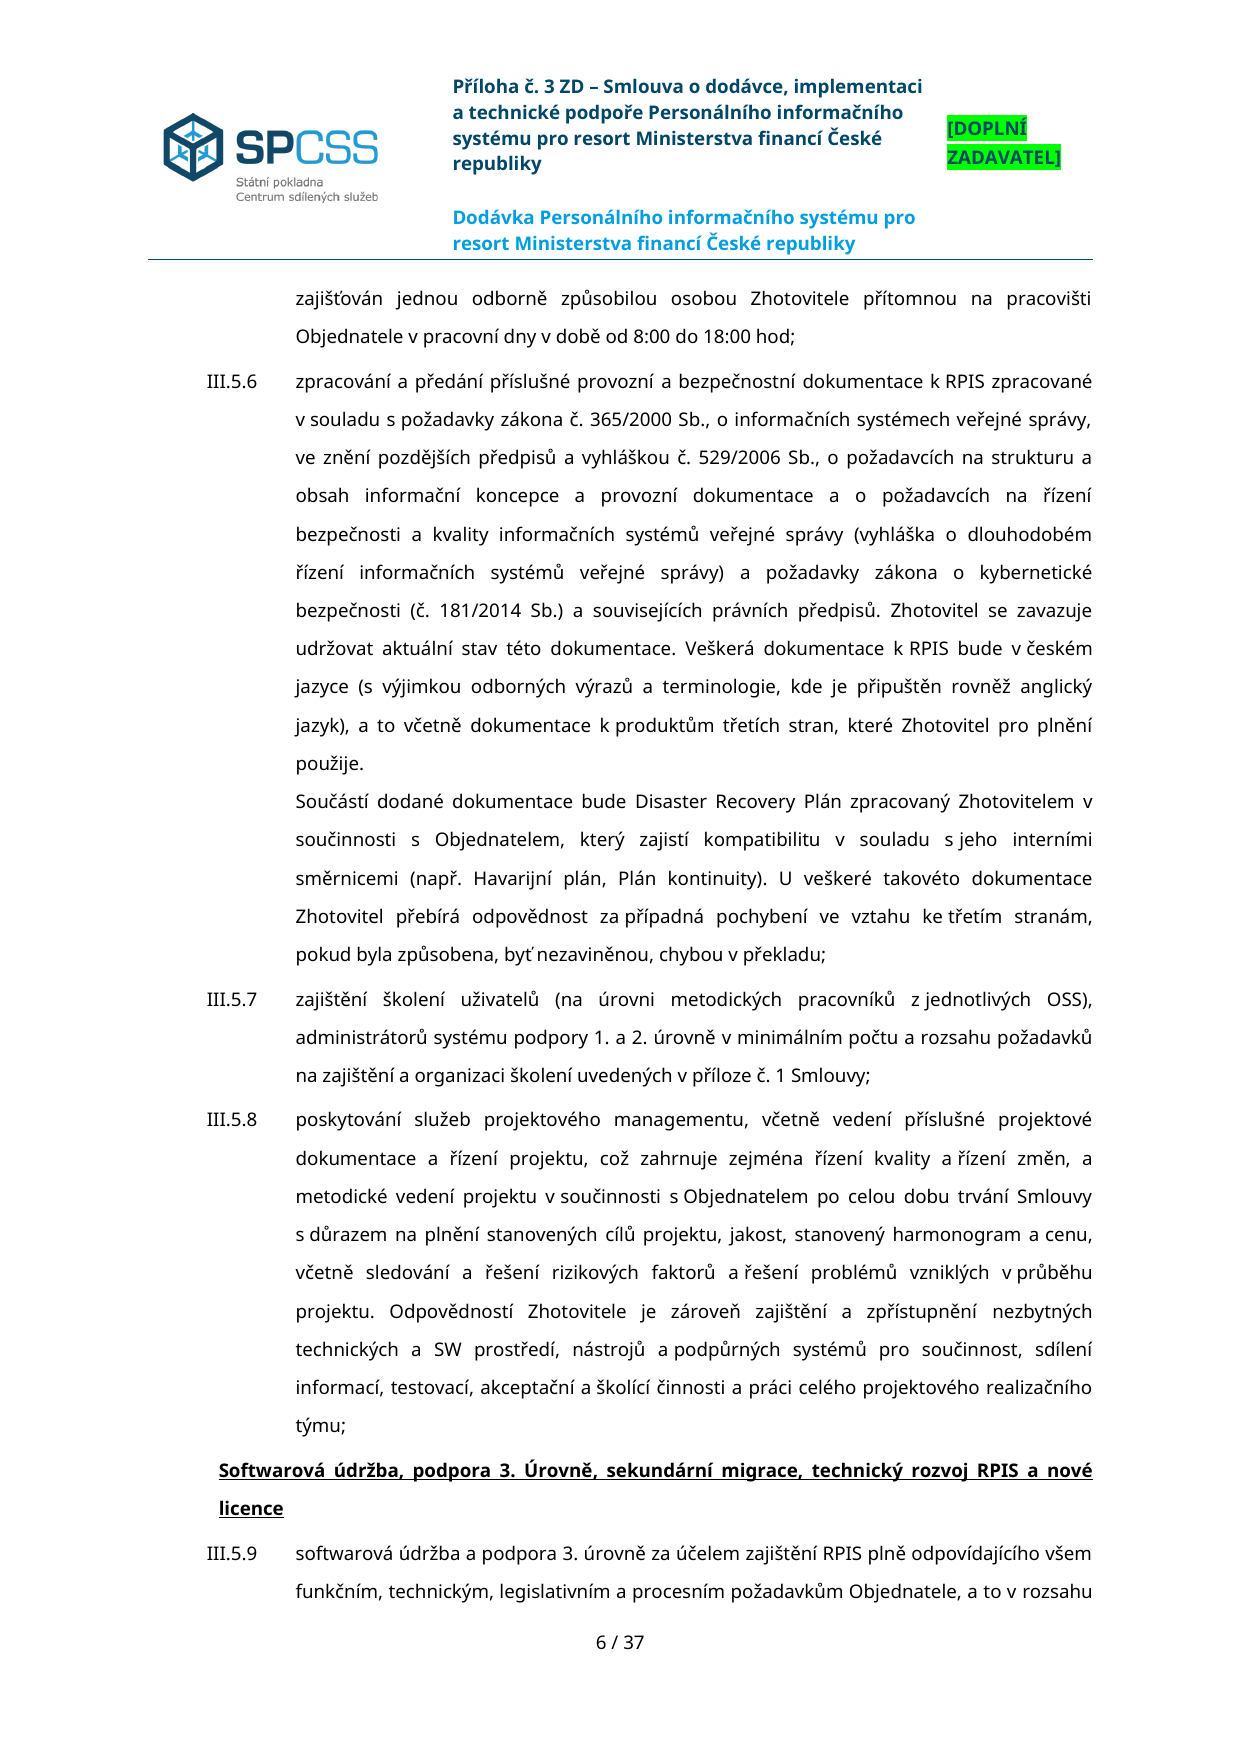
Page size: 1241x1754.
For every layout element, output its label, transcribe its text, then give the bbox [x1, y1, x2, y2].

subtitle zpracování a předání příslušné provozní a bezpečnostní dokumentace k RPIS zpracované v souladu s požadavky zákona č. 365/2000 Sb., o informačních systémech veřejné správy, ve znění pozdějších předpisů a vyhláškou č. 529/2006 Sb., o požadavcích na strukturu a obsah informační koncepce a provozní dokumentace a o požadavcích na řízení bezpečnosti a kvality informačních systémů veřejné správy (vyhláška o dlouhodobém řízení informačních systémů veřejné správy) a požadavky zákona o kybernetické bezpečnosti (č. 181/2014 Sb.) a souvisejících právních předpisů. Zhotovitel se zavazuje udržovat aktuální stav této dokumentace. Veškerá dokumentace k RPIS bude v českém jazyce (s výjimkou odborných výrazů a terminologie, kde je připuštěn rovněž anglický jazyk), a to včetně dokumentace k produktům třetích stran, které Zhotovitel pro plnění použije. Součástí dodané dokumentace bude Disaster Recovery Plán zpracovaný Zhotovitelem v součinnosti s Objednatelem, který zajistí kompatibilitu v souladu s jeho interními směrnicemi (např. Havarijní plán, Plán kontinuity). U veškeré takovéto dokumentace Zhotovitel přebírá odpovědnost za případná pochybení ve vztahu ke třetím stranám, pokud byla způsobena, byť nezaviněnou, chybou v překladu; [207, 368, 1093, 967]
picture [163, 113, 378, 203]
subtitle Softwarová údržba, podpora 3. Úrovně, sekundární migrace, technický rozvoj RPIS a nové licence [218, 1480, 1093, 1521]
subtitle Softwarová údržba, podpora 3. Úrovně, sekundární migrace, technický rozvoj RPIS a nové licence [218, 1457, 1093, 1479]
subtitle zajištění školení uživatelů (na úrovni metodických pracovníků z jednotlivých OSS), administrátorů systému podpory 1. a 2. úrovně v minimálním počtu a rozsahu požadavků na zajištění a organizaci školení uvedených v příloze č. 1 Smlouvy; [207, 986, 1093, 1088]
subtitle poskytování služeb projektového managementu, včetně vedení příslušné projektové dokumentace a řízení projektu, což zahrnuje zejména řízení kvality a řízení změn, a metodické vedení projektu v součinnosti s Objednatelem po celou dobu trvání Smlouvy s důrazem na plnění stanovených cílů projektu, jakost, stanovený harmonogram a cenu, včetně sledování a řešení rizikových faktorů a řešení problémů vzniklých v průběhu projektu. Odpovědností Zhotovitele je zároveň zajištění a zpřístupnění nezbytných technických a SW prostředí, nástrojů a podpůrných systémů pro součinnost, sdílení informací, testovací, akceptační a školící činnosti a práci celého projektového realizačního týmu; [207, 1107, 1093, 1438]
